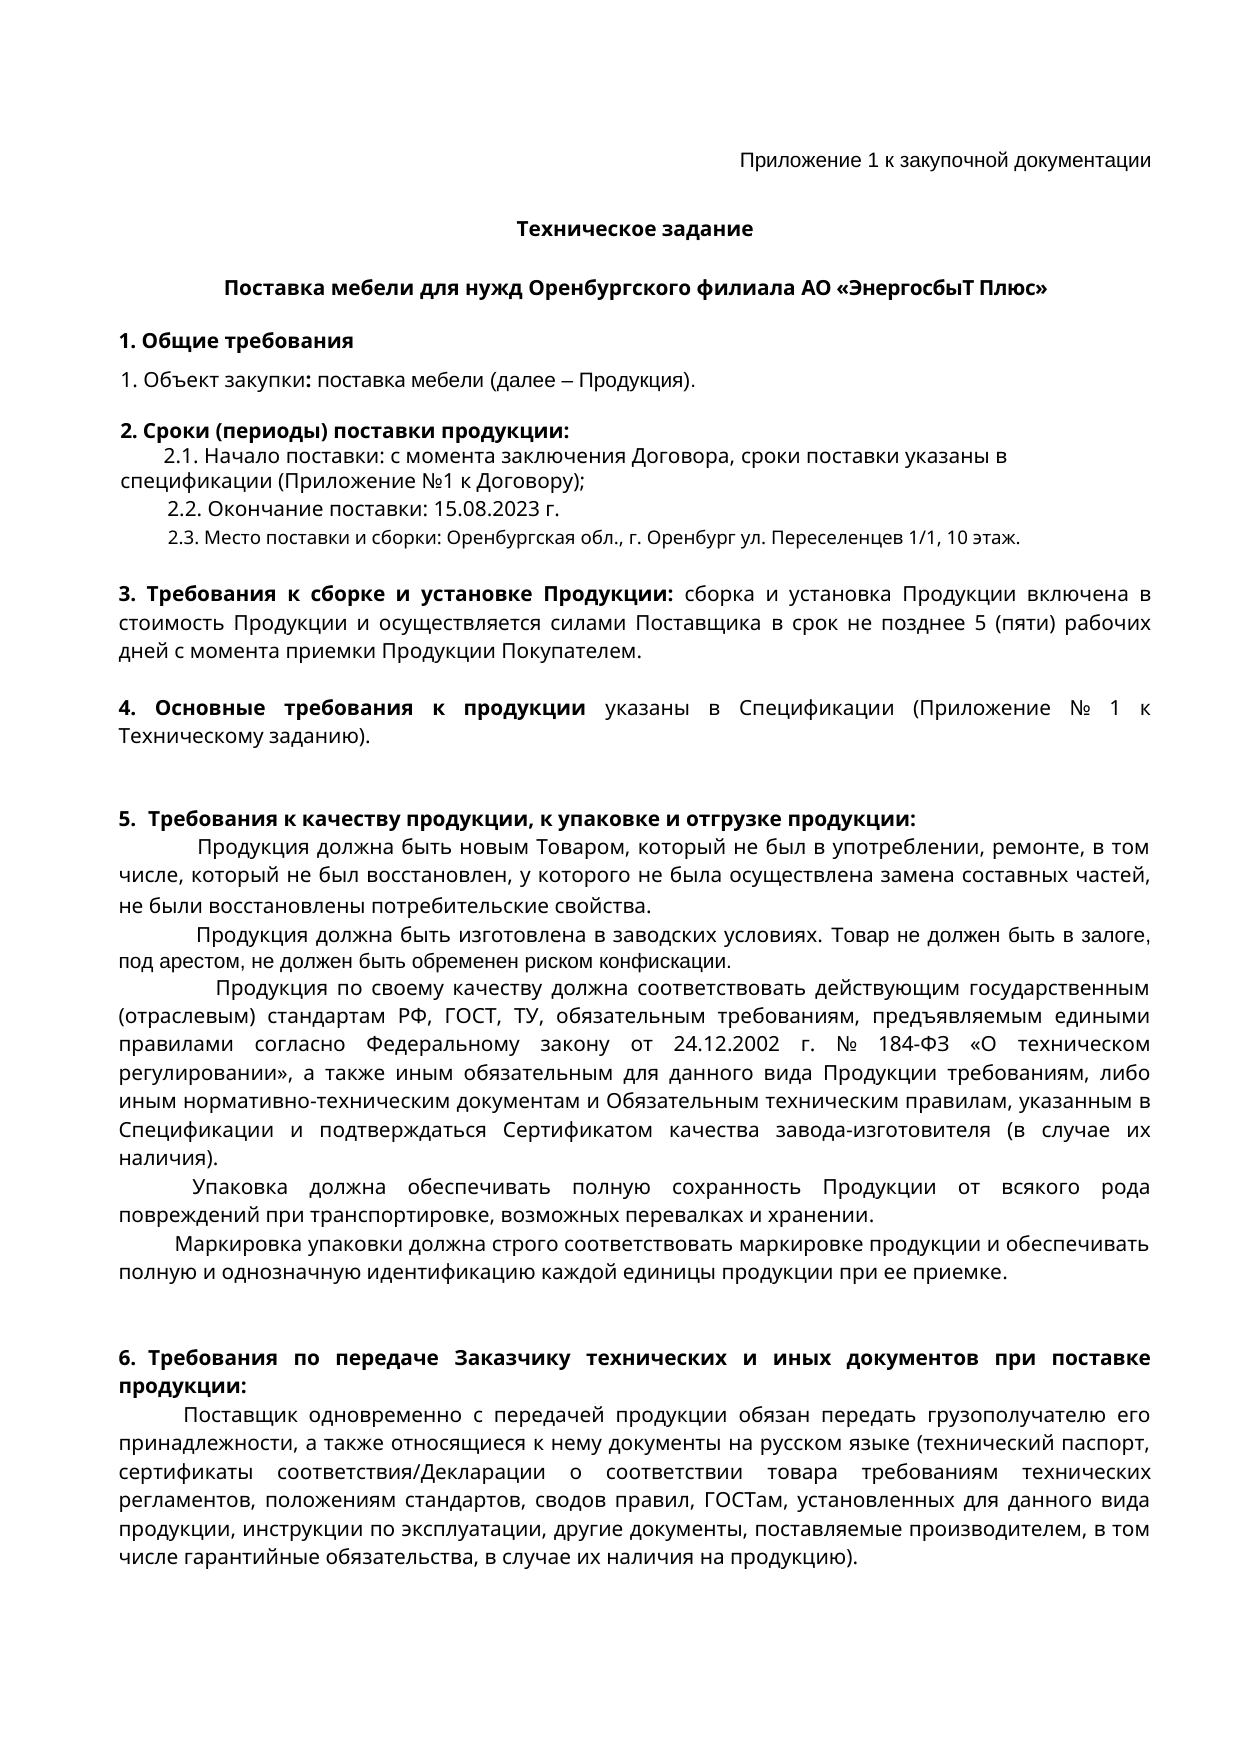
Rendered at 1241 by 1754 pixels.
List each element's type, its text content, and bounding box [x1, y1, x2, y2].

text Маркировка упаковки должна строго соответствовать маркировке продукции и обеспечивать полную и однозначную идентификацию каждой единицы продукции при ее приемке. [118, 1229, 1152, 1286]
text 4. Основные требования к продукции указаны в Спецификации (Приложение № 1 к Техническому заданию). [118, 693, 1152, 750]
text Продукция должна быть изготовлена в заводских условиях. Товар не должен быть в залоге, под арестом, не должен быть обременен риском конфискации. [118, 920, 1152, 973]
text 2.1. Начало поставки: с момента заключения Договора, сроки поставки указаны в спецификации (Приложение №1 к Договору); [120, 444, 1152, 494]
text Техническое задание [118, 214, 1152, 243]
list Требования к качеству продукции, к упаковке и отгрузке продукции: [118, 804, 1152, 832]
text Приложение 1 к закупочной документации [118, 148, 1152, 172]
list Поставщик одновременно с передачей продукции обязан передать грузополучателю его принадлежности, а также относящиеся к нему документы на русском языке (технический паспорт, сертификаты соответствия/Декларации о соответствии товара требованиям технических регламентов, положениям стандартов, сводов правил, ГОСТам, установленных для данного вида продукции, инструкции по эксплуатации, другие документы, поставляемые производителем, в том числе гарантийные обязательства, в случае их наличия на продукцию). [118, 1400, 1152, 1571]
text 2. Сроки (периоды) поставки продукции: [120, 418, 1152, 443]
text Продукция должна быть новым Товаром, который не был в употреблении, ремонте, в том числе, который не был восстановлен, у которого не была осуществлена замена составных частей, не были восстановлены потребительские свойства. [118, 832, 1152, 920]
text Поставка мебели для нужд Оренбургского филиала АО «ЭнергосбыТ Плюс» [120, 276, 1152, 301]
text 1. Объект закупки: поставка мебели (далее – Продукция). [120, 367, 1152, 392]
text 2.2. Окончание поставки: 15.08.2023 г. 2.3. Место поставки и сборки: Оренбургская обл., г. Оренбург ул. Переселенцев 1/1, 10 этаж. [118, 494, 1152, 551]
text Упаковка должна обеспечивать полную сохранность Продукции от всякого рода повреждений при транспортировке, возможных перевалках и хранении. [118, 1172, 1152, 1229]
list Требования по передаче Заказчику технических и иных документов при поставке продукции: [118, 1343, 1152, 1400]
text 3. Требования к сборке и установке Продукции: сборка и установка Продукции включена в стоимость Продукции и осуществляется силами Поставщика в срок не позднее 5 (пяти) рабочих дней с момента приемки Продукции Покупателем. [118, 579, 1152, 664]
text 1. Общие требования [118, 326, 1152, 355]
text Продукция по своему качеству должна соответствовать действующим государственным (отраслевым) стандартам РФ, ГОСТ, ТУ, обязательным требованиям, предъявляемым едиными правилами согласно Федеральному закону от 24.12.2002 г. № 184-ФЗ «О техническом регулировании», а также иным обязательным для данного вида Продукции требованиям, либо иным нормативно-техническим документам и Обязательным техническим правилам, указанным в Спецификации и подтверждаться Сертификатом качества завода-изготовителя (в случае их наличия). [118, 973, 1152, 1172]
